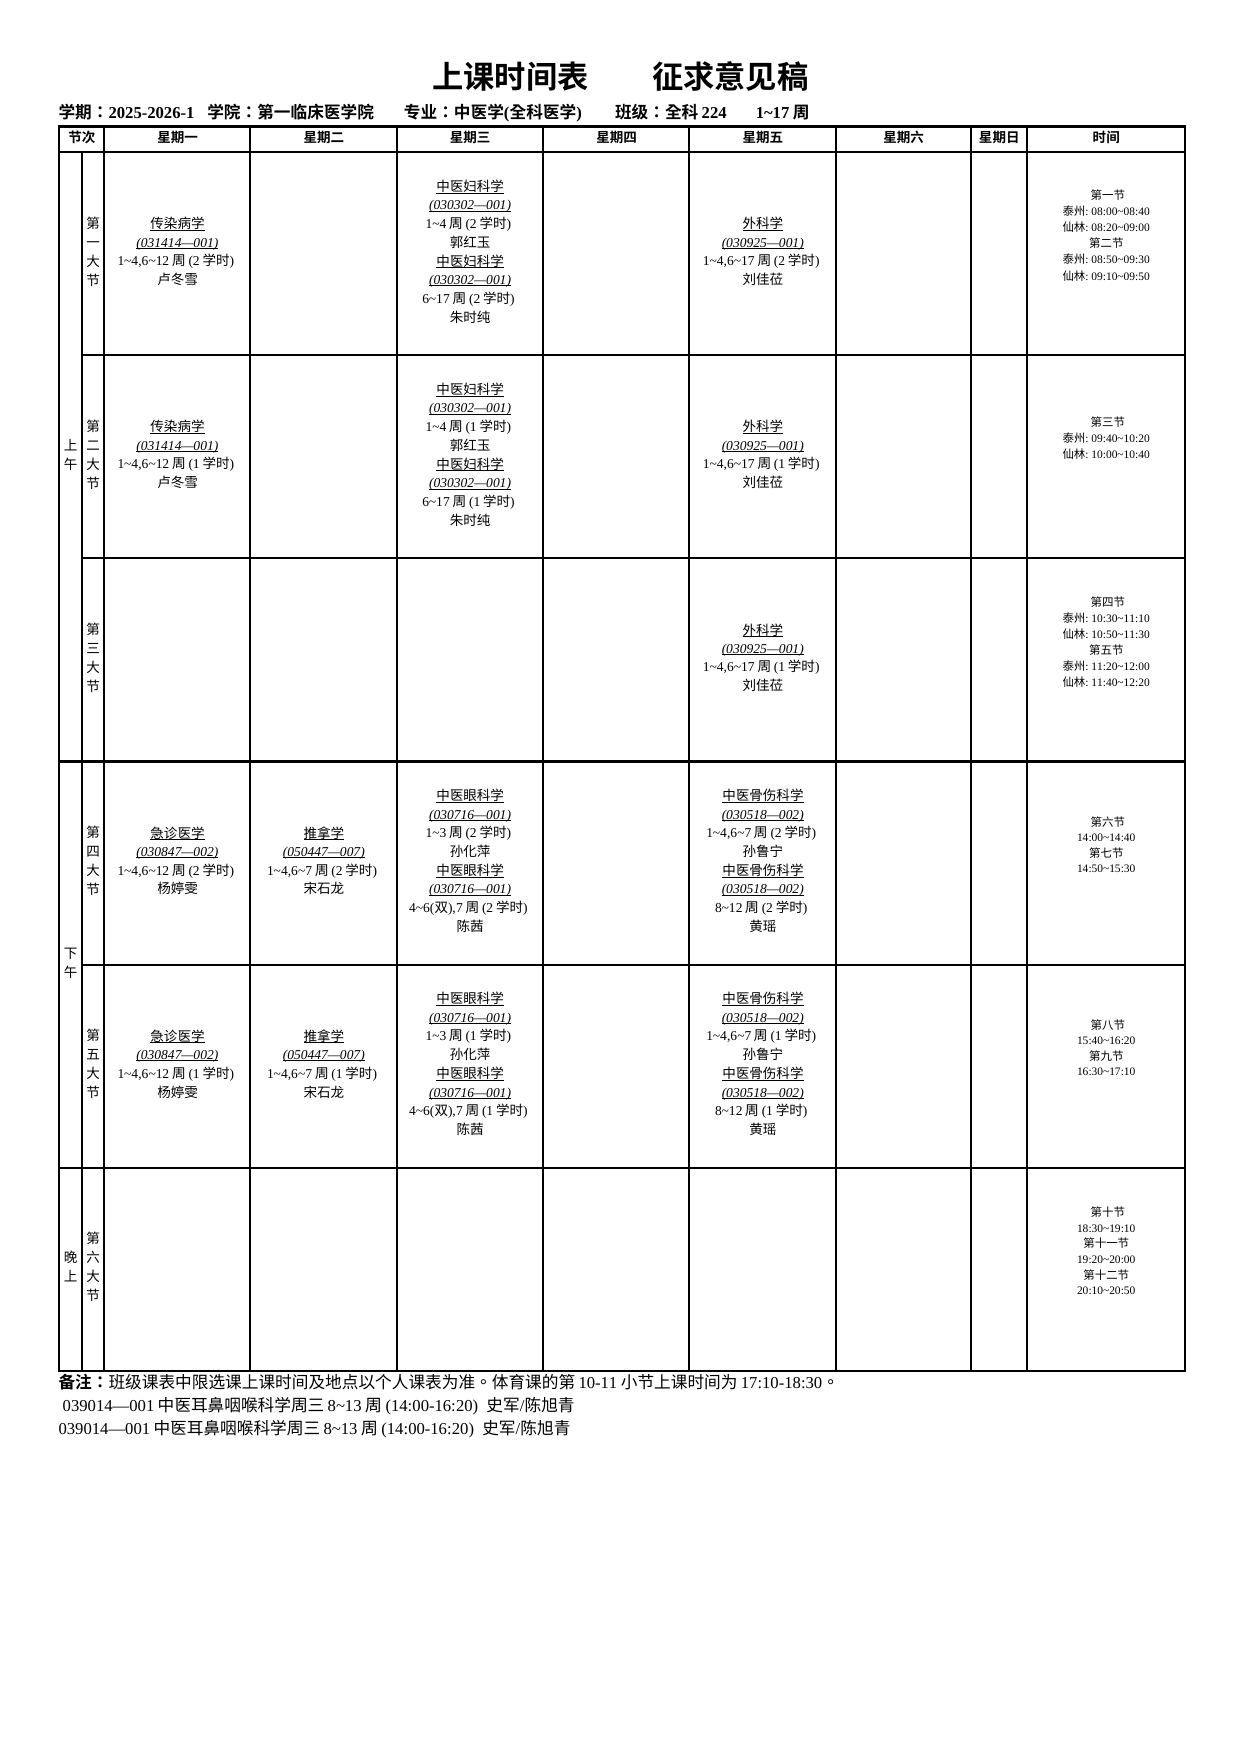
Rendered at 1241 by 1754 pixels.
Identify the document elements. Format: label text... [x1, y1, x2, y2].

table_header 星期二 [251, 128, 396, 151]
table_cell 第六大节 [83, 1169, 103, 1370]
text 学期：2025-2026-1 学院：第一临床医学院 专业：中医学(全科医学) 班级：全科224 1~17周 [58, 102, 1182, 122]
table_header 星期三 [398, 128, 542, 151]
table_cell [837, 763, 970, 963]
table_cell [972, 966, 1026, 1167]
table_cell [972, 356, 1026, 557]
table_cell 中医妇科学 (030302—001) 1~4周 (1学时) 郭红玉 中医妇科学 (030302—001) 6~17周 (1学时) 朱时纯 [398, 356, 542, 557]
table_cell 中医眼科学 (030716—001) 1~3周 (2学时) 孙化萍 中医眼科学 (030716—001) 4~6(双),7周 (2学时) 陈茜 [398, 763, 542, 963]
table_cell [837, 1169, 970, 1370]
table_cell 传染病学 (031414—001) 1~4,6~12周 (2学时) 卢冬雪 [105, 153, 249, 354]
table_cell [544, 356, 688, 557]
text 039014—001中医耳鼻咽喉科学周三8~13周 (14:00-16:20) 史军/陈旭青 [58, 1395, 1182, 1416]
table_cell 外科学 (030925—001) 1~4,6~17周 (1学时) 刘佳莅 [690, 559, 835, 760]
table_cell 中医骨伤科学 (030518—002) 1~4,6~7周 (2学时) 孙鲁宁 中医骨伤科学 (030518—002) 8~12周 (2学时) 黄瑶 [690, 763, 835, 963]
table_cell 第一大节 [83, 153, 103, 354]
table_header 节次 [60, 128, 103, 151]
table_cell [837, 153, 970, 354]
text 039014—001中医耳鼻咽喉科学周三8~13周 (14:00-16:20) 史军/陈旭青 [58, 1418, 1182, 1439]
table_header 星期六 [837, 128, 970, 151]
table_cell [544, 559, 688, 760]
table_cell [251, 356, 396, 557]
table_cell 第八节 15:40~16:20 第九节 16:30~17:10 [1028, 966, 1184, 1167]
table_cell [105, 1169, 249, 1370]
table_cell [972, 1169, 1026, 1370]
table_cell 传染病学 (031414—001) 1~4,6~12周 (1学时) 卢冬雪 [105, 356, 249, 557]
table_cell [972, 559, 1026, 760]
table_cell 中医眼科学 (030716—001) 1~3周 (1学时) 孙化萍 中医眼科学 (030716—001) 4~6(双),7周 (1学时) 陈茜 [398, 966, 542, 1167]
table_cell 推拿学 (050447—007) 1~4,6~7周 (1学时) 宋石龙 [251, 966, 396, 1167]
text 备注：班级课表中限选课上课时间及地点以个人课表为准。体育课的第10-11小节上课时间为17:10-18:30。 [58, 1372, 1182, 1392]
table_cell 第六节 14:00~14:40 第七节 14:50~15:30 [1028, 763, 1184, 963]
table_header 星期五 [690, 128, 835, 151]
table_cell [251, 153, 396, 354]
table_cell 下午 [60, 763, 81, 1167]
table_cell 晚上 [60, 1169, 81, 1370]
table_cell [398, 559, 542, 760]
table_cell 急诊医学 (030847—002) 1~4,6~12周 (1学时) 杨婷雯 [105, 966, 249, 1167]
table_cell [544, 763, 688, 963]
table_header 星期四 [544, 128, 688, 151]
table_cell 上午 [60, 153, 81, 760]
table_cell [690, 1169, 835, 1370]
table_cell [972, 153, 1026, 354]
table_cell 第十节 18:30~19:10 第十一节 19:20~20:00 第十二节 20:10~20:50 [1028, 1169, 1184, 1370]
table_cell 中医妇科学 (030302—001) 1~4周 (2学时) 郭红玉 中医妇科学 (030302—001) 6~17周 (2学时) 朱时纯 [398, 153, 542, 354]
table_cell 外科学 (030925—001) 1~4,6~17周 (2学时) 刘佳莅 [690, 153, 835, 354]
table_cell [105, 559, 249, 760]
table_cell 第三节 泰州: 09:40~10:20 仙林: 10:00~10:40 [1028, 356, 1184, 557]
table_cell 急诊医学 (030847—002) 1~4,6~12周 (2学时) 杨婷雯 [105, 763, 249, 963]
table_cell 中医骨伤科学 (030518—002) 1~4,6~7周 (1学时) 孙鲁宁 中医骨伤科学 (030518—002) 8~12周 (1学时) 黄瑶 [690, 966, 835, 1167]
table_header 星期一 [105, 128, 249, 151]
table_cell [972, 763, 1026, 963]
table_cell 第一节 泰州: 08:00~08:40 仙林: 08:20~09:00 第二节 泰州: 08:50~09:30 仙林: 09:10~09:50 [1028, 153, 1184, 354]
text 上课时间表 征求意见稿 [58, 58, 1182, 96]
table_cell [398, 1169, 542, 1370]
table_cell [837, 559, 970, 760]
table_header 星期日 [972, 128, 1026, 151]
table_cell 推拿学 (050447—007) 1~4,6~7周 (2学时) 宋石龙 [251, 763, 396, 963]
table_cell [251, 1169, 396, 1370]
table_cell [837, 966, 970, 1167]
table_cell [544, 966, 688, 1167]
table_cell 第二大节 [83, 356, 103, 557]
table_cell [837, 356, 970, 557]
table_cell [251, 559, 396, 760]
table_header 时间 [1028, 128, 1184, 151]
table_cell 第五大节 [83, 966, 103, 1167]
table_cell 第四大节 [83, 763, 103, 963]
table_cell 外科学 (030925—001) 1~4,6~17周 (1学时) 刘佳莅 [690, 356, 835, 557]
table_cell 第四节 泰州: 10:30~11:10 仙林: 10:50~11:30 第五节 泰州: 11:20~12:00 仙林: 11:40~12:20 [1028, 559, 1184, 760]
table_cell [544, 1169, 688, 1370]
table_cell 第三大节 [83, 559, 103, 760]
table_cell [544, 153, 688, 354]
